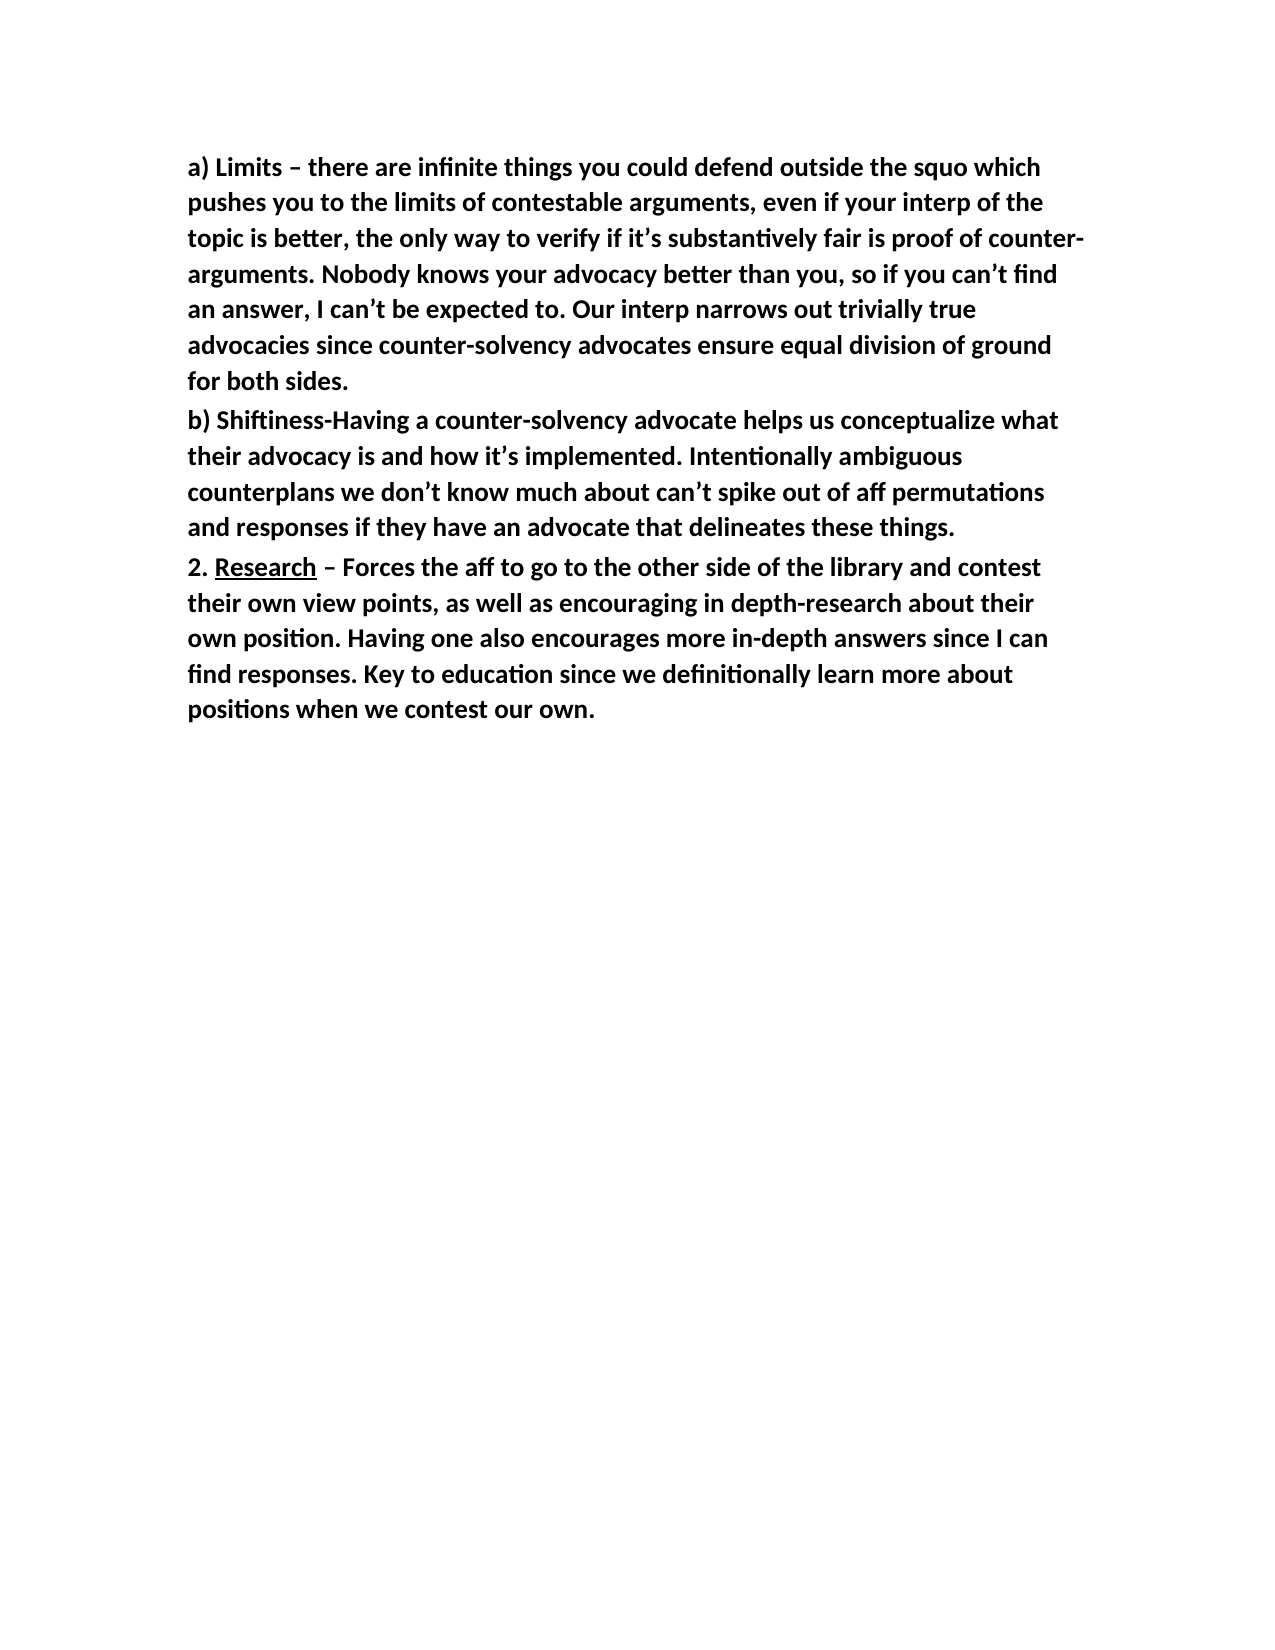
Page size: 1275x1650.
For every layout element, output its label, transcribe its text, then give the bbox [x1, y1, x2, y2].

subtitle a) Limits – there are infinite things you could defend outside the squo which pushes you to the limits of contestable arguments, even if your interp of the topic is better, the only way to verify if it’s substantively fair is proof of counter-arguments. Nobody knows your advocacy better than you, so if you can’t find an answer, I can’t be expected to. Our interp narrows out trivially true advocacies since counter-solvency advocates ensure equal division of ground for both sides. [187, 150, 1087, 397]
subtitle 2. Research – Forces the aff to go to the other side of the library and contest their own view points, as well as encouraging in depth-research about their own position. Having one also encourages more in-depth answers since I can find responses. Key to education since we definitionally learn more about positions when we contest our own. [187, 550, 1087, 726]
subtitle b) Shiftiness-Having a counter-solvency advocate helps us conceptualize what their advocacy is and how it’s implemented. Intentionally ambiguous counterplans we don’t know much about can’t spike out of aff permutations and responses if they have an advocate that delineates these things. [187, 403, 1087, 543]
